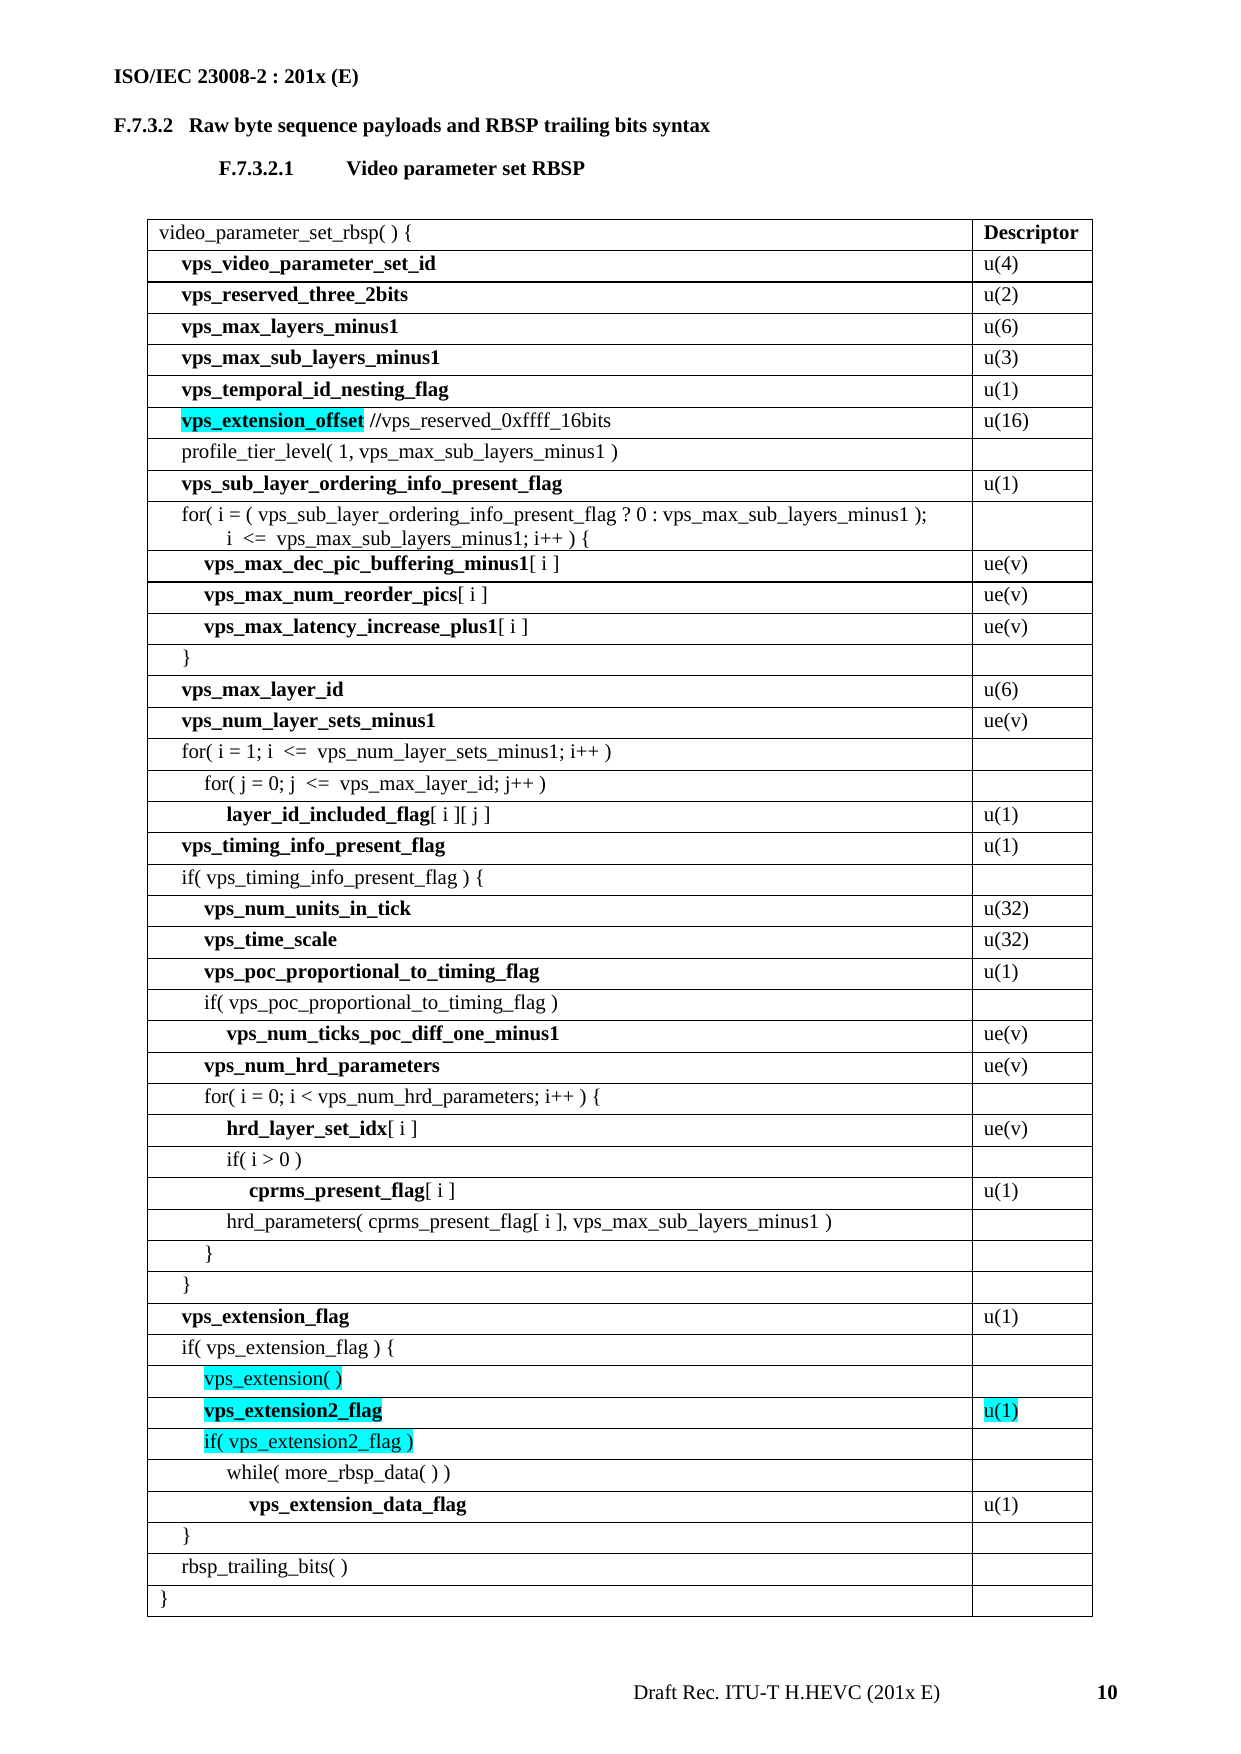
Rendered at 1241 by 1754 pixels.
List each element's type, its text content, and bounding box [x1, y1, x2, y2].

table_cell vps_timing_info_present_flag [148, 833, 972, 863]
table_cell u(6) [973, 676, 1092, 707]
table_cell u(1) [973, 1492, 1092, 1522]
table_cell } [148, 645, 972, 675]
table_cell ue(v) [973, 1115, 1092, 1146]
table_cell vps_extension_flag [148, 1304, 972, 1334]
table_cell for( j = 0; j <= vps_max_layer_id; j++ ) [148, 771, 972, 801]
table_cell vps_sub_layer_ordering_info_present_flag [148, 471, 972, 501]
table_cell u(1) [973, 833, 1092, 863]
table_cell vps_max_num_reorder_pics[ i ] [148, 583, 972, 613]
table_cell } [148, 1586, 972, 1616]
table_cell u(1) [973, 802, 1092, 832]
table_cell vps_num_layer_sets_minus1 [148, 708, 972, 738]
table_cell u(4) [973, 251, 1092, 281]
table_cell } [148, 1241, 972, 1271]
table_cell } [148, 1523, 972, 1553]
table_cell [973, 1241, 1092, 1271]
table_cell vps_num_hrd_parameters [148, 1053, 972, 1083]
table_cell layer_id_included_flag[ i ][ j ] [148, 802, 972, 832]
table_cell u(16) [973, 408, 1092, 438]
table_cell [973, 1147, 1092, 1177]
table_cell [973, 502, 1092, 550]
table_cell vps_temporal_id_nesting_flag [148, 376, 972, 407]
table_cell u(6) [973, 314, 1092, 344]
table_cell while( more_rbsp_data( ) ) [148, 1460, 972, 1491]
table_cell u(1) [973, 471, 1092, 501]
table_cell ue(v) [973, 1021, 1092, 1052]
table_cell rbsp_trailing_bits( ) [148, 1554, 972, 1585]
table_header Descriptor [973, 220, 1092, 250]
table_cell u(32) [973, 927, 1092, 958]
table_cell u(1) [973, 1304, 1092, 1334]
text Raw byte sequence payloads and RBSP trailing bits syntax [113, 113, 1127, 137]
table_cell vps_extension_data_flag [148, 1492, 972, 1522]
text Video parameter set RBSP [218, 156, 1127, 180]
table_cell vps_extension( ) [148, 1366, 972, 1397]
table_cell [973, 1335, 1092, 1365]
table_cell for( i = 0; i < vps_num_hrd_parameters; i++ ) { [148, 1084, 972, 1114]
table_cell vps_max_layer_id [148, 676, 972, 707]
table_cell [973, 1523, 1092, 1553]
table_cell u(1) [973, 1178, 1092, 1208]
table_header video_parameter_set_rbsp( ) { [148, 220, 972, 250]
table_cell ue(v) [973, 1053, 1092, 1083]
table_cell vps_num_ticks_poc_diff_one_minus1 [148, 1021, 972, 1052]
table_cell hrd_layer_set_idx[ i ] [148, 1115, 972, 1146]
table_cell vps_time_scale [148, 927, 972, 958]
table_cell vps_extension_offset //vps_reserved_0xffff_16bits [148, 408, 972, 438]
table_cell vps_max_dec_pic_buffering_minus1[ i ] [148, 551, 972, 581]
table_cell cprms_present_flag[ i ] [148, 1178, 972, 1208]
table_cell if( i > 0 ) [148, 1147, 972, 1177]
table_cell ue(v) [973, 583, 1092, 613]
table_cell [973, 1554, 1092, 1585]
table_cell vps_poc_proportional_to_timing_flag [148, 959, 972, 989]
table_cell u(32) [973, 896, 1092, 926]
table_cell hrd_parameters( cprms_present_flag[ i ], vps_max_sub_layers_minus1 ) [148, 1210, 972, 1240]
table_cell if( vps_poc_proportional_to_timing_flag ) [148, 990, 972, 1020]
table_cell if( vps_extension_flag ) { [148, 1335, 972, 1365]
table_cell [973, 1366, 1092, 1397]
table_cell vps_max_sub_layers_minus1 [148, 345, 972, 375]
table_cell [973, 990, 1092, 1020]
table_cell [973, 1586, 1092, 1616]
table_cell u(3) [973, 345, 1092, 375]
table_cell u(1) [973, 376, 1092, 407]
table_cell [973, 865, 1092, 895]
table_cell [973, 1084, 1092, 1114]
table_cell [973, 645, 1092, 675]
table_cell [973, 1429, 1092, 1459]
table_cell vps_reserved_three_2bits [148, 283, 972, 313]
table_cell u(1) [973, 1398, 1092, 1428]
table_cell } [148, 1272, 972, 1302]
table_cell ue(v) [973, 551, 1092, 581]
table_cell vps_num_units_in_tick [148, 896, 972, 926]
table_cell if( vps_extension2_flag ) [148, 1429, 972, 1459]
table_cell [973, 1272, 1092, 1302]
table_cell ue(v) [973, 708, 1092, 738]
table_cell u(2) [973, 283, 1092, 313]
table_cell vps_video_parameter_set_id [148, 251, 972, 281]
table_cell profile_tier_level( 1, vps_max_sub_layers_minus1 ) [148, 439, 972, 469]
table_cell [973, 439, 1092, 469]
table_cell [973, 1210, 1092, 1240]
table_cell if( vps_timing_info_present_flag ) { [148, 865, 972, 895]
table_cell [973, 1460, 1092, 1491]
table_cell ue(v) [973, 614, 1092, 644]
table_cell u(1) [973, 959, 1092, 989]
table_cell for( i = ( vps_sub_layer_ordering_info_present_flag ? 0 : vps_max_sub_layers_minus1 ); i <= vps_max_sub_layers_minus1; i++ ) { [148, 502, 972, 550]
table_cell [973, 739, 1092, 769]
table_cell vps_extension2_flag [148, 1398, 972, 1428]
table_cell vps_max_latency_increase_plus1[ i ] [148, 614, 972, 644]
table_cell vps_max_layers_minus1 [148, 314, 972, 344]
table_cell for( i = 1; i <= vps_num_layer_sets_minus1; i++ ) [148, 739, 972, 769]
table_cell [973, 771, 1092, 801]
